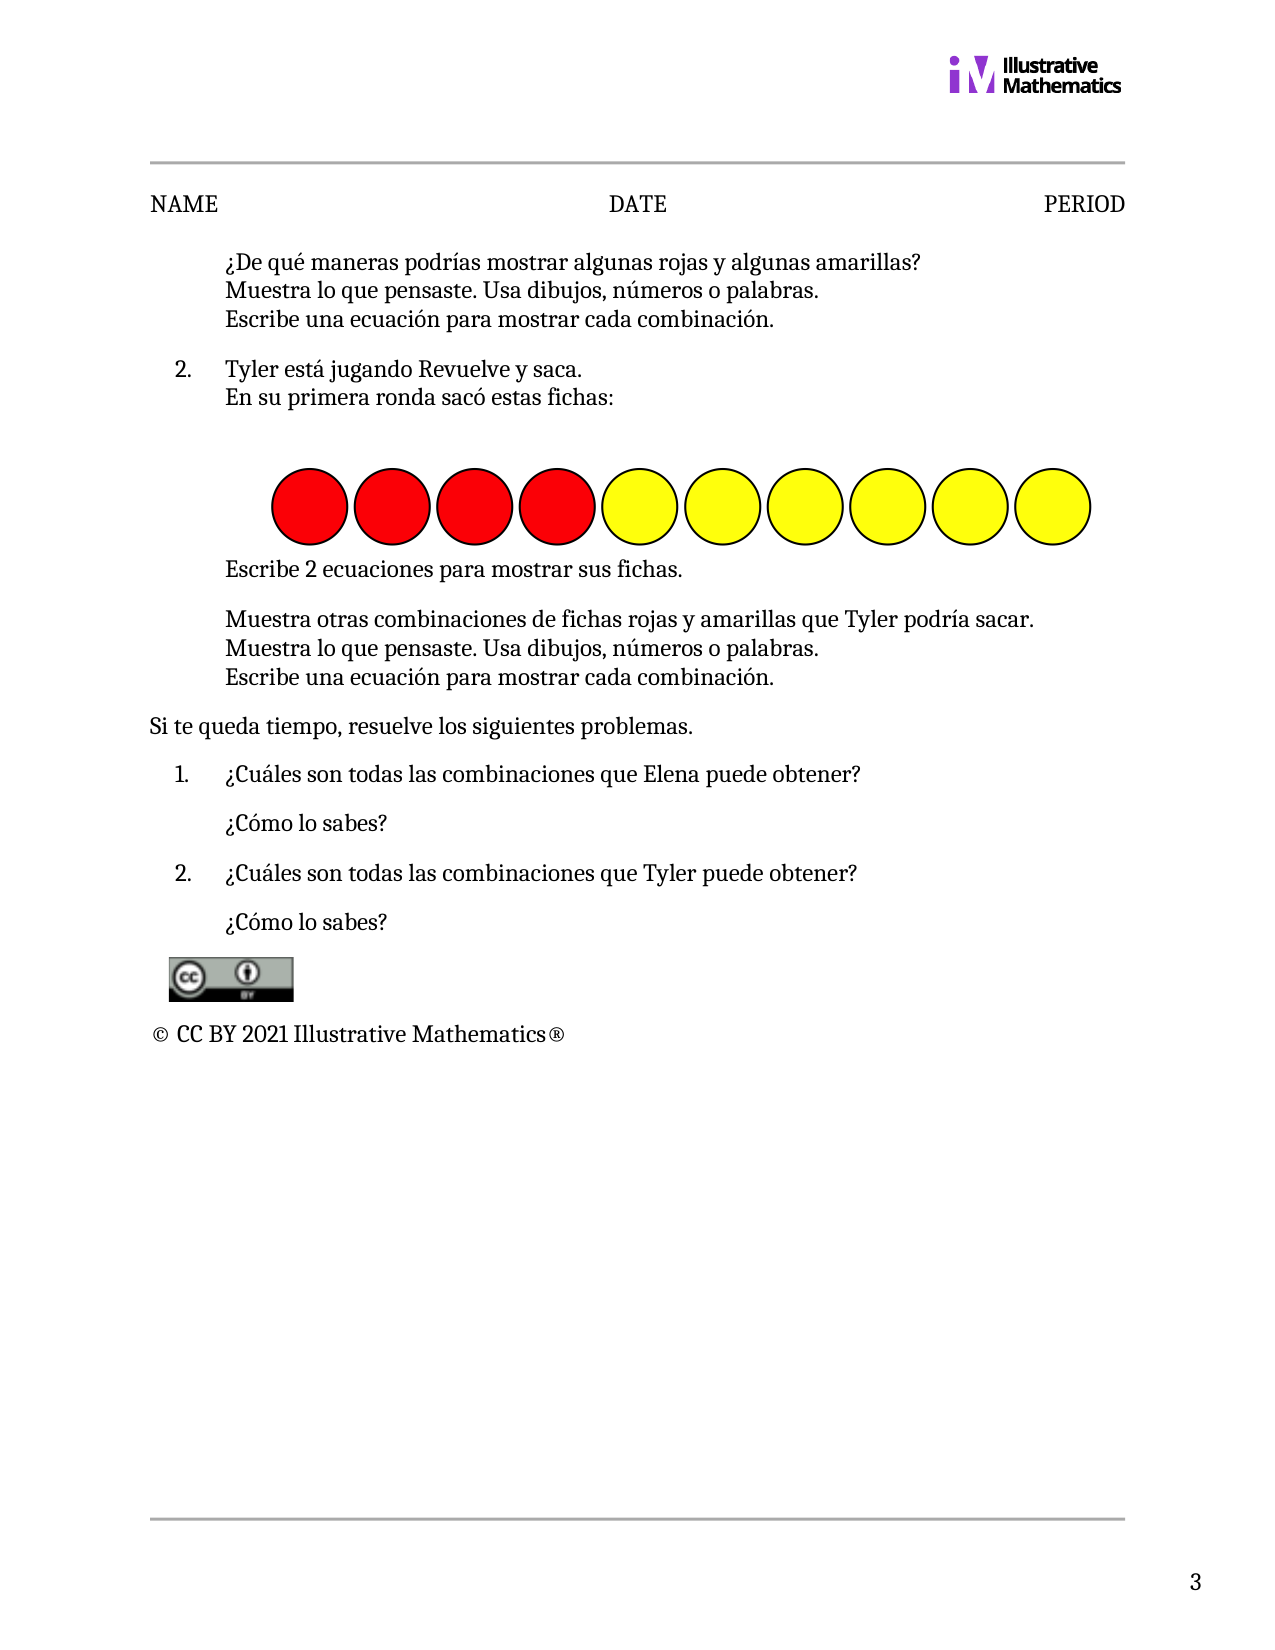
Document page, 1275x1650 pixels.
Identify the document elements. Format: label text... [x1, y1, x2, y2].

text © CC BY 2021 Illustrative Mathematics® [150, 1020, 1125, 1049]
text Si te queda tiempo, resuelve los siguientes problemas. [150, 712, 1125, 741]
list ¿Cuáles son todas las combinaciones que Tyler puede obtener? [175, 859, 1125, 887]
list Tyler está jugando Revuelve y saca. En su primera ronda sacó estas fichas: [175, 354, 1125, 412]
list Muestra otras combinaciones de fichas rojas y amarillas que Tyler podría sacar. Muestra lo que pensaste. Usa dibujos, números o palabras. Escribe una ecuación para mostrar cada combinación. [175, 605, 1125, 691]
list ¿Cómo lo sabes? [175, 809, 1125, 838]
list ¿De qué maneras podrías mostrar algunas rojas y algunas amarillas? Muestra lo que pensaste. Usa dibujos, números o palabras. Escribe una ecuación para mostrar cada combinación. [175, 247, 1125, 334]
list Escribe 2 ecuaciones para mostrar sus fichas. [175, 555, 1125, 584]
picture [193, 461, 1169, 552]
picture [168, 957, 294, 1002]
list ¿Cuáles son todas las combinaciones que Elena puede obtener? [175, 759, 1125, 788]
list ¿Cómo lo sabes? [175, 908, 1125, 937]
picture [949, 55, 1121, 93]
